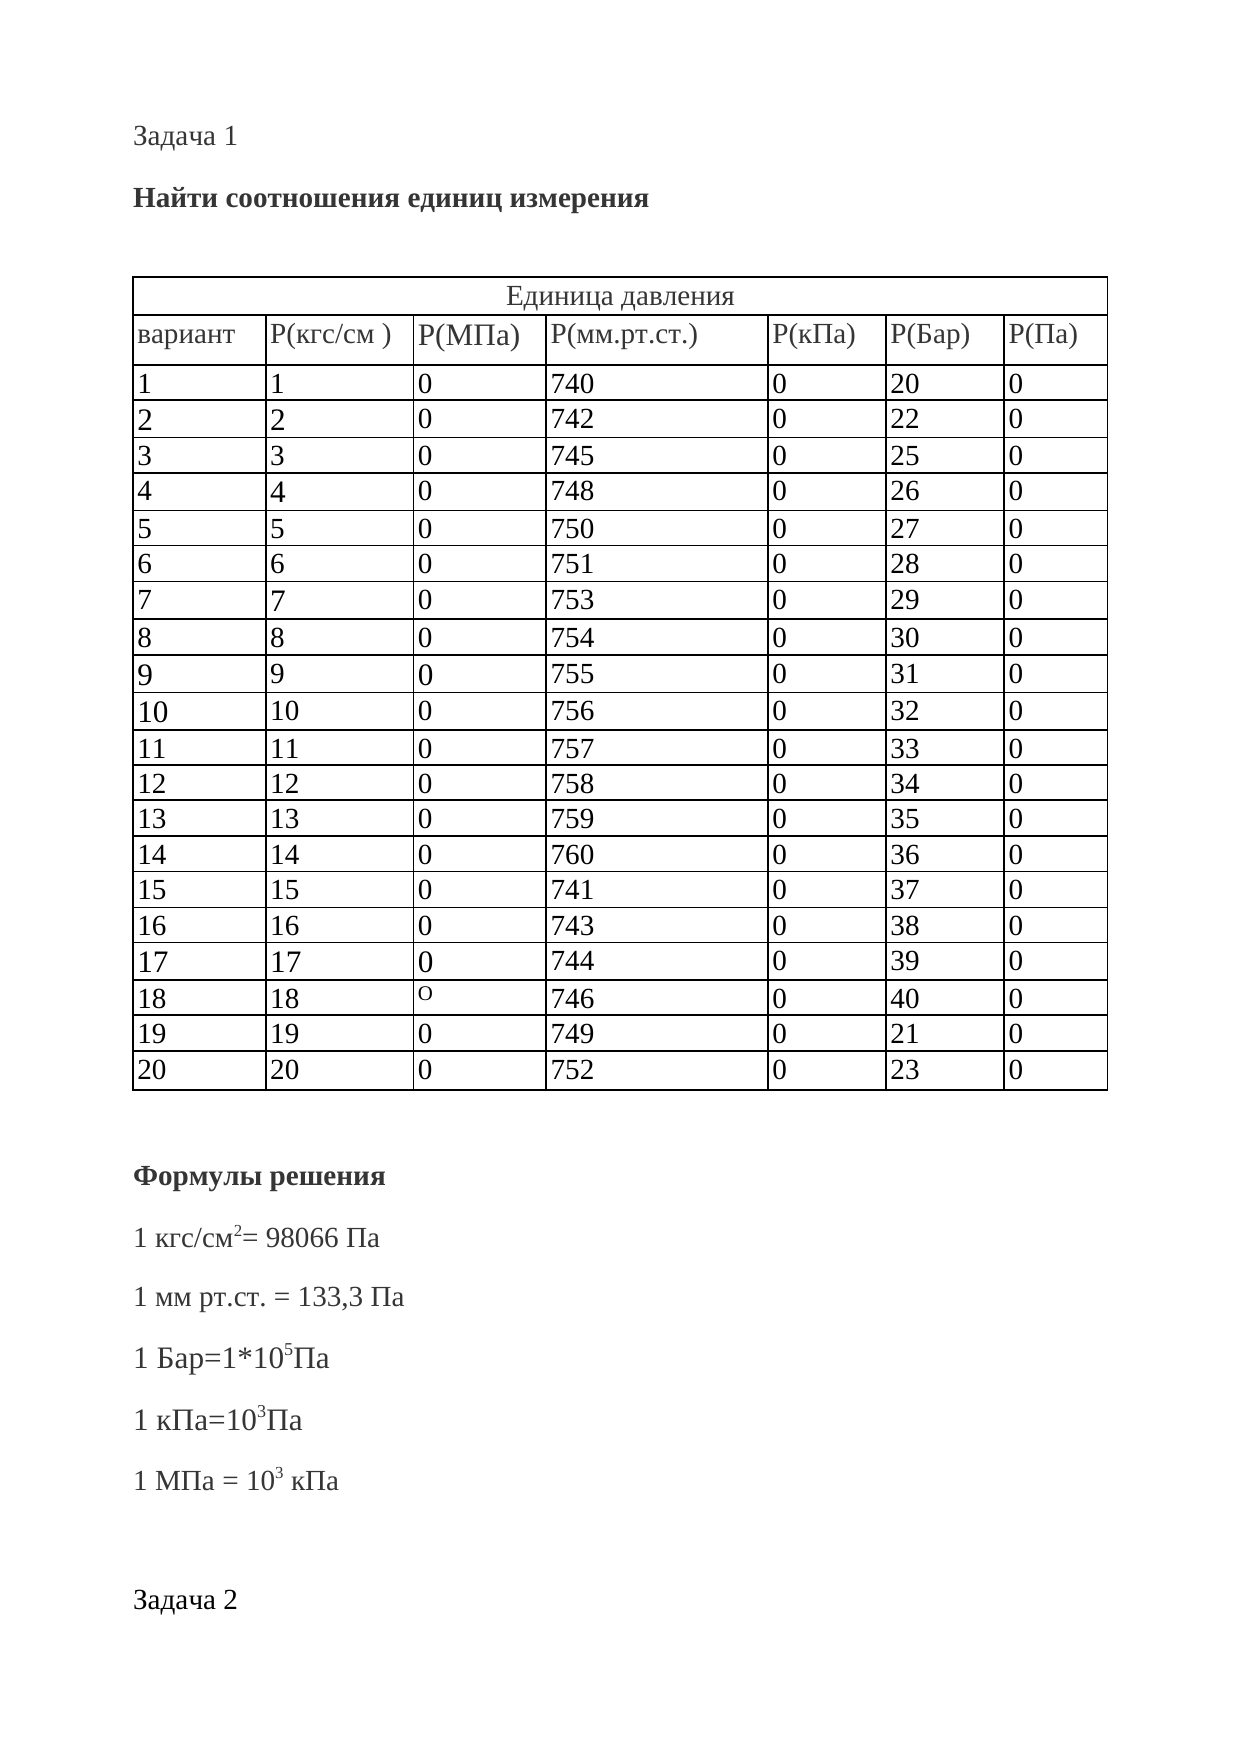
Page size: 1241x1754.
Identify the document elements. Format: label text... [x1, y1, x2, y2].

table_cell 0 [769, 582, 885, 618]
table_cell 13 [267, 801, 413, 835]
table_cell Р(Па) [1005, 316, 1107, 364]
table_cell 20 [267, 1052, 413, 1089]
table_cell 0 [1005, 801, 1107, 835]
text Задача 2 [133, 1582, 1152, 1615]
table_cell 752 [547, 1052, 767, 1089]
text 1 кгс/см2= 98066 Па [133, 1220, 1152, 1254]
table_cell 10 [267, 693, 413, 729]
table_cell 6 [267, 546, 413, 581]
table_cell 29 [887, 582, 1003, 618]
table_cell 0 [1005, 582, 1107, 618]
table_cell 753 [547, 582, 767, 618]
table_cell 0 [1005, 656, 1107, 692]
table_cell 30 [887, 620, 1003, 654]
text Формулы решения [133, 1158, 1152, 1191]
table_cell 0 [414, 1016, 545, 1050]
table_cell 748 [547, 474, 767, 509]
table_cell 0 [414, 582, 545, 618]
table_cell 19 [267, 1016, 413, 1050]
table_cell 0 [1005, 872, 1107, 907]
table_cell 23 [887, 1052, 1003, 1089]
table_cell 8 [134, 620, 265, 654]
table_cell 0 [1005, 546, 1107, 581]
table_cell 31 [887, 656, 1003, 692]
table_cell 0 [414, 1052, 545, 1089]
table_cell 751 [547, 546, 767, 581]
table_cell Р(кгс/см ) [267, 316, 413, 364]
table_cell 755 [547, 656, 767, 692]
table_cell 19 [134, 1016, 265, 1050]
table_cell 9 [267, 656, 413, 692]
table_cell 0 [414, 801, 545, 835]
table_cell 7 [134, 582, 265, 618]
table_cell 0 [414, 693, 545, 729]
table_cell 0 [1005, 1052, 1107, 1089]
table_cell 0 [769, 872, 885, 907]
table_header Единица давления [134, 278, 1107, 314]
table_cell 0 [1005, 693, 1107, 729]
table_cell О [414, 981, 545, 1014]
table_cell вариант [134, 316, 265, 364]
table_cell 0 [769, 656, 885, 692]
table_cell 0 [769, 620, 885, 654]
table_cell 15 [267, 872, 413, 907]
table_cell 0 [769, 474, 885, 509]
table_cell 6 [134, 546, 265, 581]
table_cell 20 [134, 1052, 265, 1089]
table_cell 749 [547, 1016, 767, 1050]
table_cell 741 [547, 872, 767, 907]
text рт.ст. = 133,3 Па [133, 1279, 1152, 1313]
text Задача 1 [133, 118, 1152, 152]
text 1 Бар=1*105Па [133, 1339, 1152, 1375]
table_cell 0 [1005, 943, 1107, 979]
table_cell 8 [267, 620, 413, 654]
text 1 кПа=103Па [133, 1401, 1152, 1437]
table_cell Р(мм.рт.ст.) [547, 316, 767, 364]
table_cell 744 [547, 943, 767, 979]
table_cell 21 [887, 1016, 1003, 1050]
table_cell 0 [414, 546, 545, 581]
table_cell 0 [1005, 620, 1107, 654]
table_cell 0 [769, 401, 885, 437]
table_cell 0 [769, 693, 885, 729]
table_cell 756 [547, 693, 767, 729]
table_cell 0 [769, 1016, 885, 1050]
table_cell 26 [887, 474, 1003, 509]
table_cell Р(Бар) [887, 316, 1003, 364]
table_cell 0 [769, 1052, 885, 1089]
table_cell 759 [547, 801, 767, 835]
table_cell 0 [414, 474, 545, 509]
table_cell 0 [1005, 1016, 1107, 1050]
table_cell 754 [547, 620, 767, 654]
table_cell 0 [414, 872, 545, 907]
text 1 МПа = 103 кПа [133, 1463, 1152, 1497]
table_cell 0 [1005, 401, 1107, 437]
table_cell 13 [134, 801, 265, 835]
table_cell Р(кПа) [769, 316, 885, 364]
table_cell 0 [769, 546, 885, 581]
table_cell 0 [769, 801, 885, 835]
table_cell 35 [887, 801, 1003, 835]
table_cell 0 [414, 620, 545, 654]
table_cell 37 [887, 872, 1003, 907]
table_cell 28 [887, 546, 1003, 581]
table_cell 15 [134, 872, 265, 907]
table_cell 742 [547, 401, 767, 437]
table_cell 22 [887, 401, 1003, 437]
table_cell 39 [887, 943, 1003, 979]
table_cell 32 [887, 693, 1003, 729]
table_cell Р(МПа) [414, 316, 545, 364]
table_cell 0 [769, 943, 885, 979]
table_cell 0 [1005, 474, 1107, 509]
table_cell 4 [134, 474, 265, 509]
text Найти соотношения единиц измерения [133, 180, 1152, 214]
table_cell 0 [414, 401, 545, 437]
